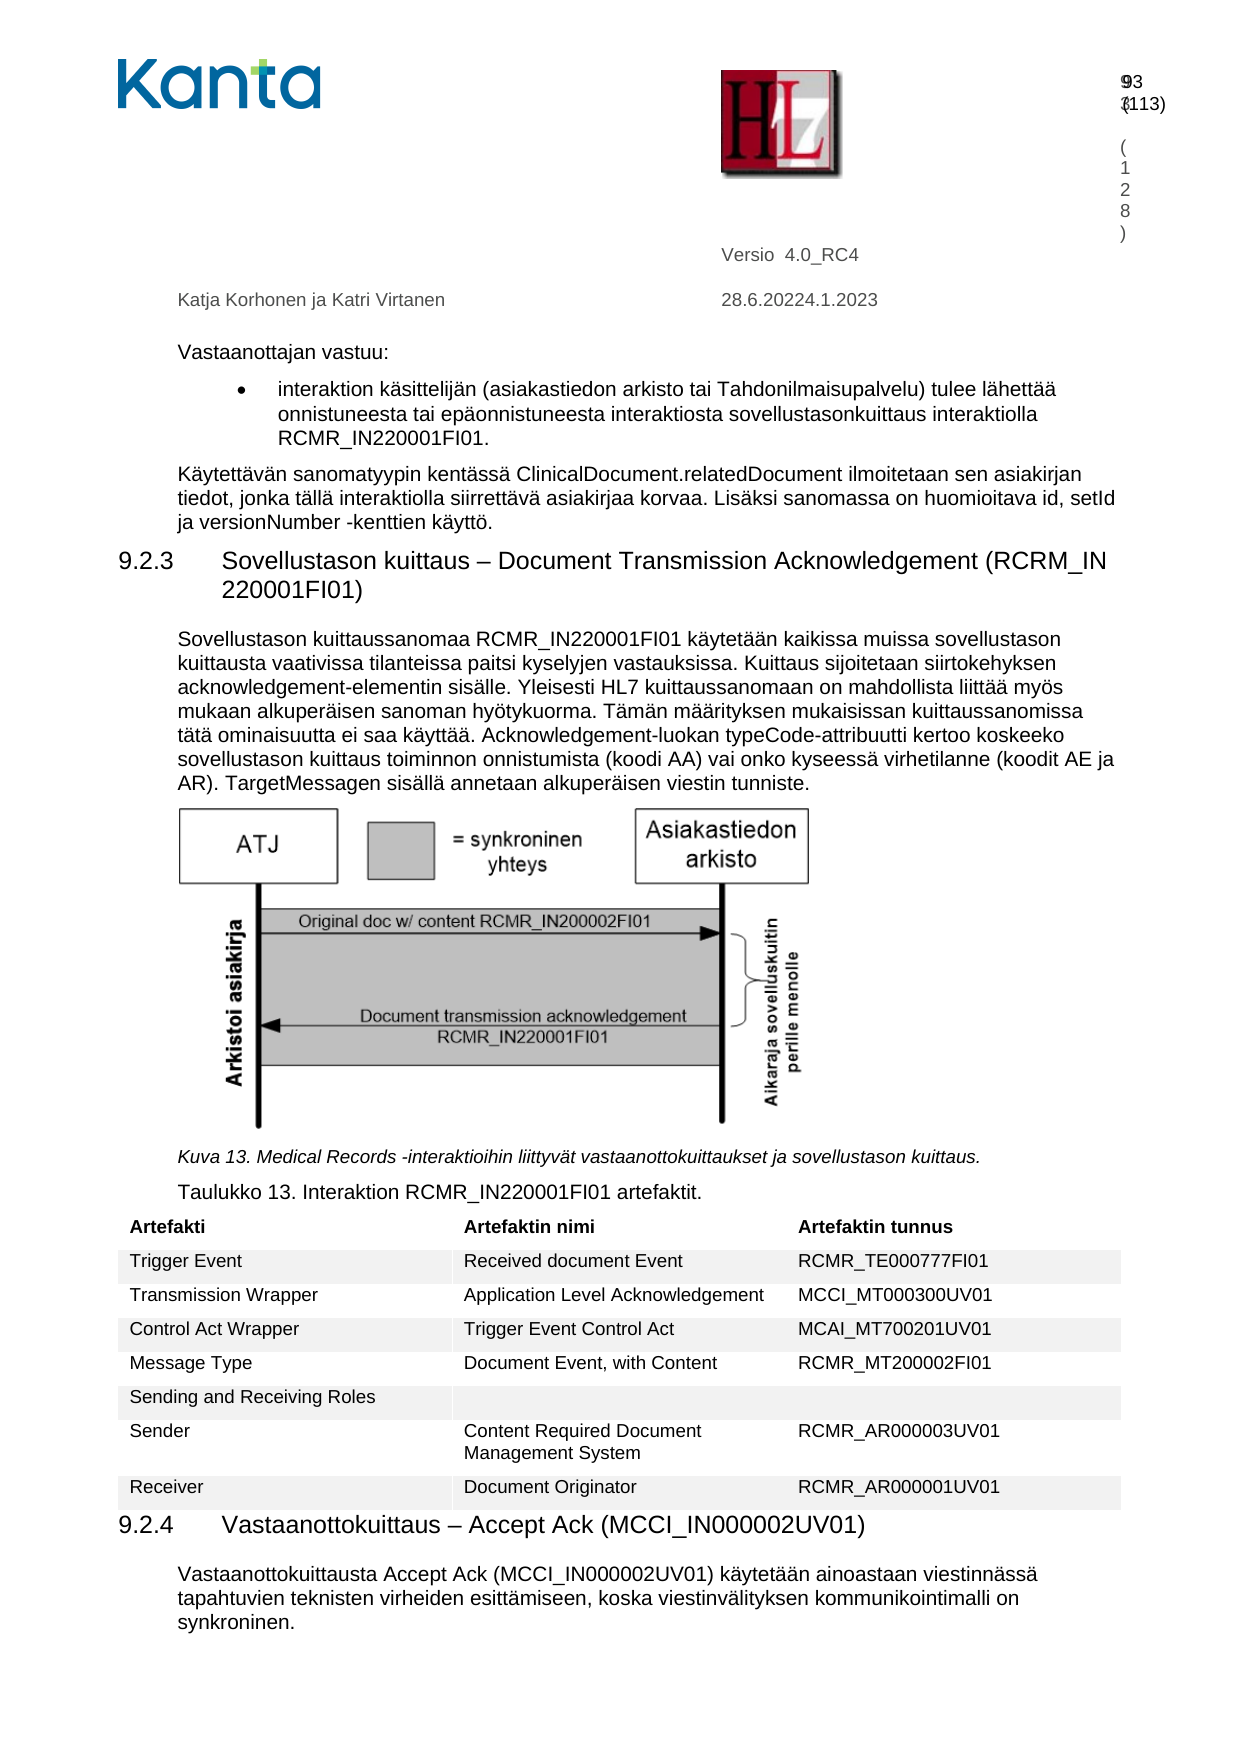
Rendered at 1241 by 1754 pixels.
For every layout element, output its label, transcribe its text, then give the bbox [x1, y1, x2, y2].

text Vastaanottajan vastuu: [177, 339, 1122, 363]
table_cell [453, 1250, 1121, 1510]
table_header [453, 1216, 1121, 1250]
text Kuva 13. Medical Records -interaktioihin liittyvät vastaanottokuittaukset ja sovellustason kuittaus. [177, 1145, 1122, 1167]
text Vastaanottokuittausta Accept Ack (MCCI_IN000002UV01) käytetään ainoastaan viestinnässä tapahtuvien teknisten virheiden esittämiseen, koska viestinvälityksen kommunikointimalli on synkroninen. [177, 1562, 1122, 1633]
picture [721, 70, 844, 179]
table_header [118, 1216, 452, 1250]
text Käytettävän sanomatyypin kentässä ClinicalDocument.relatedDocument ilmoitetaan sen asiakirjan tiedot, jonka tällä interaktiolla siirrettävä asiakirjaa korvaa. Lisäksi sanomassa on huomioitava id, setId ja versionNumber -kenttien käyttö. [177, 462, 1122, 534]
picture [177, 806, 811, 1133]
subtitle Vastaanottokuittaus – Accept Ack (MCCI_IN000002UV01) [118, 1510, 1122, 1539]
text Taulukko 13. Interaktion RCMR_IN220001FI01 artefaktit. [177, 1179, 1122, 1203]
text Sovellustason kuittaussanomaa RCMR_IN220001FI01 käytetään kaikissa muissa sovellustason kuittausta vaativissa tilanteissa paitsi kyselyjen vastauksissa. Kuittaus sijoitetaan siirtokehyksen acknowledgement-elementin sisälle. Yleisesti HL7 kuittaussanomaan on mahdollista liittää myös mukaan alkuperäisen sanoman hyötykuorma. Tämän määrityksen mukaisissan kuittaussanomissa tätä ominaisuutta ei saa käyttää. Acknowledgement-luokan typeCode-attribuutti kertoo koskeeko sovellustason kuittaus toiminnon onnistumista (koodi AA) vai onko kyseessä virhetilanne (koodit AE ja AR). TargetMessagen sisällä annetaan alkuperäisen viestin tunniste. [177, 627, 1122, 794]
subtitle Sovellustason kuittaus – Document Transmission Acknowledgement (RCRM_IN 220001FI01) [118, 546, 1122, 604]
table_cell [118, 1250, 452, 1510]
picture [118, 59, 321, 109]
list interaktion käsittelijän (asiakastiedon arkisto tai Tahdonilmaisupalvelu) tulee lähettää onnistuneesta tai epäonnistuneesta interaktiosta sovellustasonkuittaus interaktiolla RCMR_IN220001FI01. [236, 376, 1122, 449]
